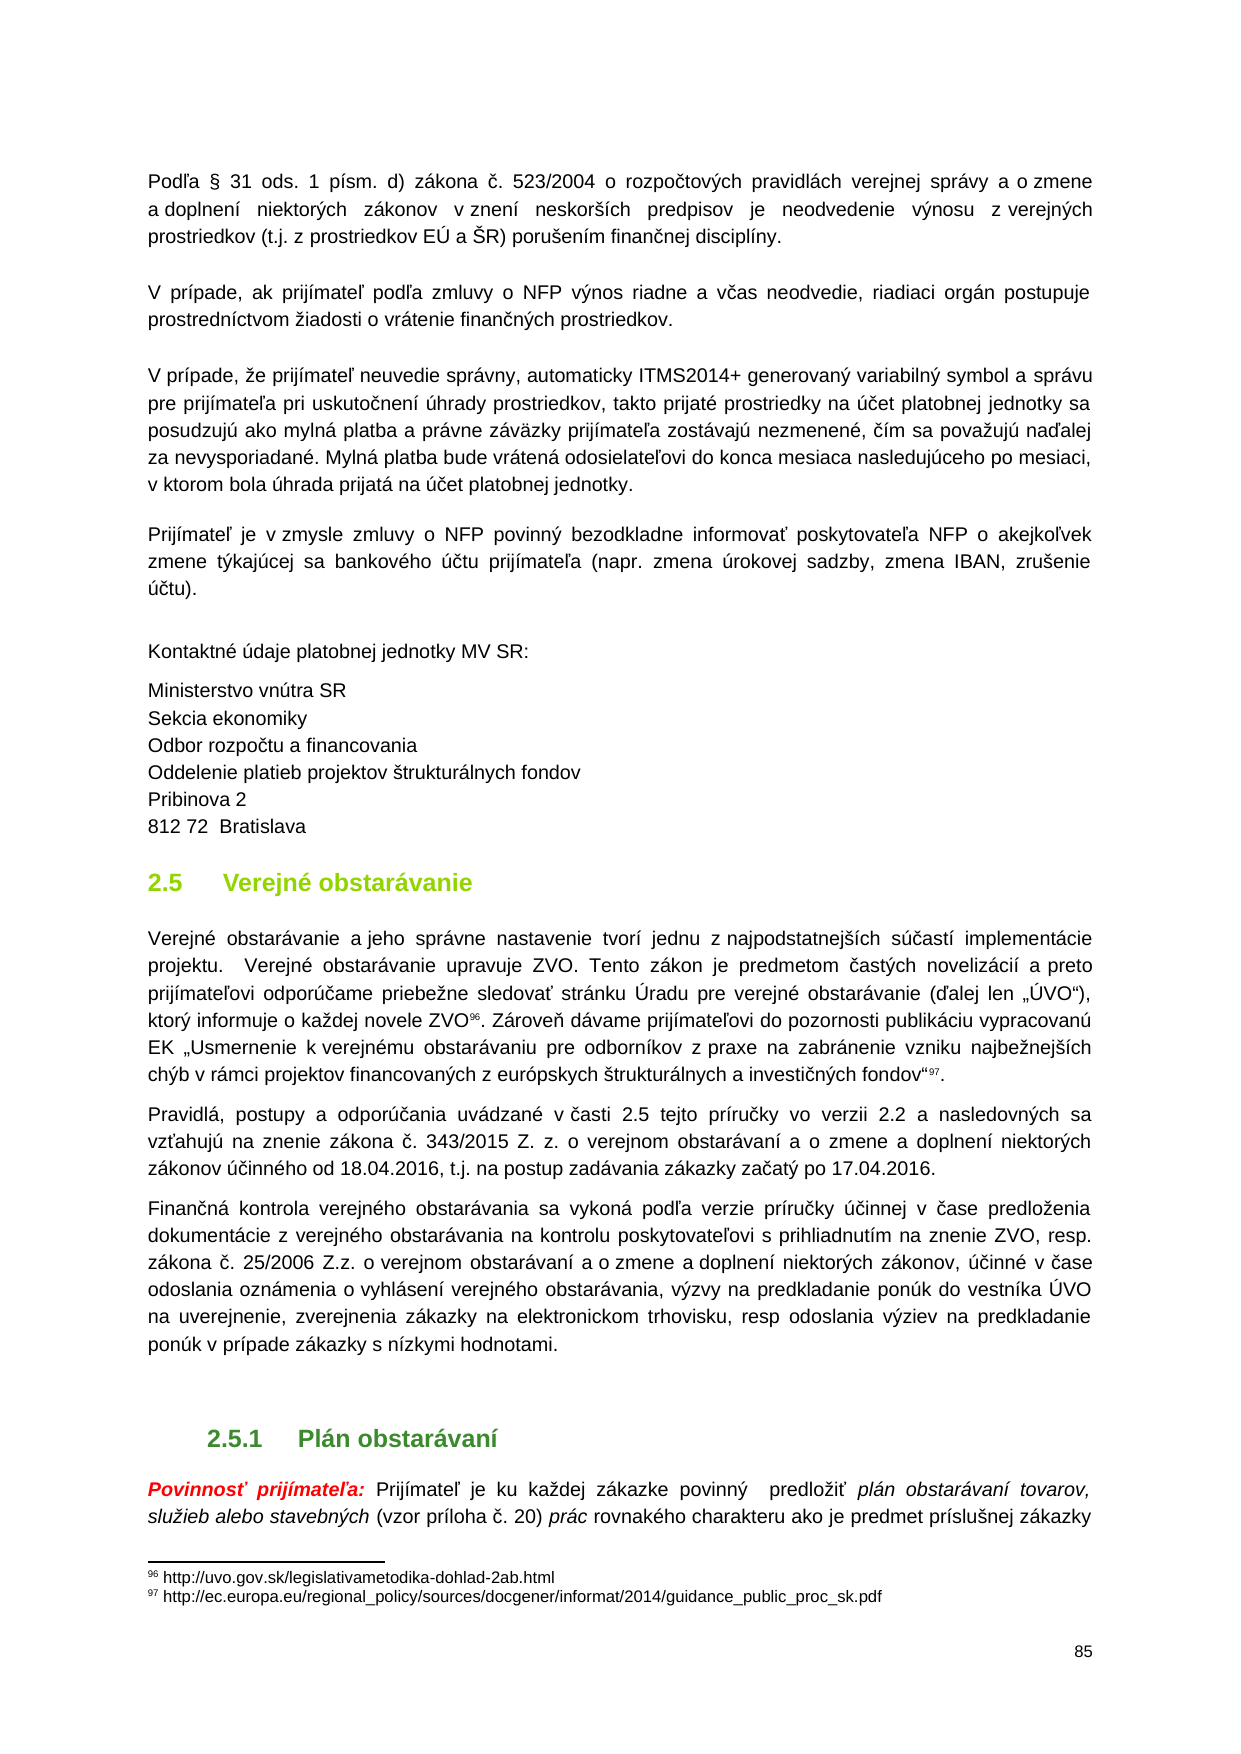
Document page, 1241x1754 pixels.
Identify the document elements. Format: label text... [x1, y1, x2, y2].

text Pravidlá, postupy a odporúčania uvádzané v časti 2.5 tejto príručky vo verzii 2.2 a nasledovných sa vzťahujú na znenie zákona č. 343/2015 Z. z. o verejnom obstarávaní a o zmene a doplnení niektorých zákonov účinného od 18.04.2016, t.j. na postup zadávania zákazky začatý po 17.04.2016. [148, 1103, 1092, 1180]
text Oddelenie platieb projektov štrukturálnych fondov [148, 761, 1092, 784]
text Kontaktné údaje platobnej jednotky MV SR: [148, 640, 1092, 662]
text Pribinova 2 [148, 788, 1092, 811]
text V prípade, ak prijímateľ podľa zmluvy o NFP výnos riadne a včas neodvedie, riadiaci orgán postupuje prostredníctvom žiadosti o vrátenie finančných prostriedkov. [148, 281, 1092, 331]
text V prípade, že prijímateľ neuvedie správny, automaticky ITMS2014+ generovaný variabilný symbol a správu pre prijímateľa pri uskutočnení úhrady prostriedkov, takto prijaté prostriedky na účet platobnej jednotky sa posudzujú ako mylná platba a právne záväzky prijímateľa zostávajú nezmenené, čím sa považujú naďalej za nevysporiadané. Mylná platba bude vrátená odosielateľovi do konca mesiaca nasledujúceho po mesiaci, v ktorom bola úhrada prijatá na účet platobnej jednotky. [148, 364, 1092, 496]
text 812 72 Bratislava [148, 815, 1092, 838]
text Odbor rozpočtu a financovania [148, 734, 1092, 756]
subtitle Plán obstarávaní [207, 1424, 1092, 1453]
text Verejné obstarávanie a jeho správne nastavenie tvorí jednu z najpodstatnejších súčastí implementácie projektu. Verejné obstarávanie upravuje ZVO. Tento zákon je predmetom častých novelizácií a preto prijímateľovi odporúčame priebežne sledovať stránku Úradu pre verejné obstarávanie (ďalej len „ÚVO“), ktorý informuje o každej novele ZVO. Zároveň dávame prijímateľovi do pozornosti publikáciu vypracovanú EK „Usmernenie k verejnému obstarávaniu pre odborníkov z praxe na zabránenie vzniku najbežnejších chýb v rámci projektov financovaných z európskych štrukturálnych a investičných fondov“. [148, 927, 1092, 1086]
text Podľa § 31 ods. 1 písm. d) zákona č. 523/2004 o rozpočtových pravidlách verejnej správy a o zmene a doplnení niektorých zákonov v znení neskorších predpisov je neodvedenie výnosu z verejných prostriedkov (t.j. z prostriedkov EÚ a ŠR) porušením finančnej disciplíny. [148, 170, 1092, 247]
text Sekcia ekonomiky [148, 707, 1092, 729]
subtitle Verejné obstarávanie [148, 867, 1092, 896]
text Finančná kontrola verejného obstarávania sa vykoná podľa verzie príručky účinnej v čase predloženia dokumentácie z verejného obstarávania na kontrolu poskytovateľovi s prihliadnutím na znenie ZVO, resp. zákona č. 25/2006 Z.z. o verejnom obstarávaní a o zmene a doplnení niektorých zákonov, účinné v čase odoslania oznámenia o vyhlásení verejného obstarávania, výzvy na predkladanie ponúk do vestníka ÚVO na uverejnenie, zverejnenia zákazky na elektronickom trhovisku, resp odoslania výziev na predkladanie ponúk v prípade zákazky s nízkymi hodnotami. [148, 1197, 1092, 1355]
text Prijímateľ je v zmysle zmluvy o NFP povinný bezodkladne informovať poskytovateľa NFP o akejkoľvek zmene týkajúcej sa bankového účtu prijímateľa (napr. zmena úrokovej sadzby, zmena IBAN, zrušenie účtu). [148, 523, 1092, 600]
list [148, 1478, 1092, 1528]
text Ministerstvo vnútra SR [148, 679, 1092, 702]
